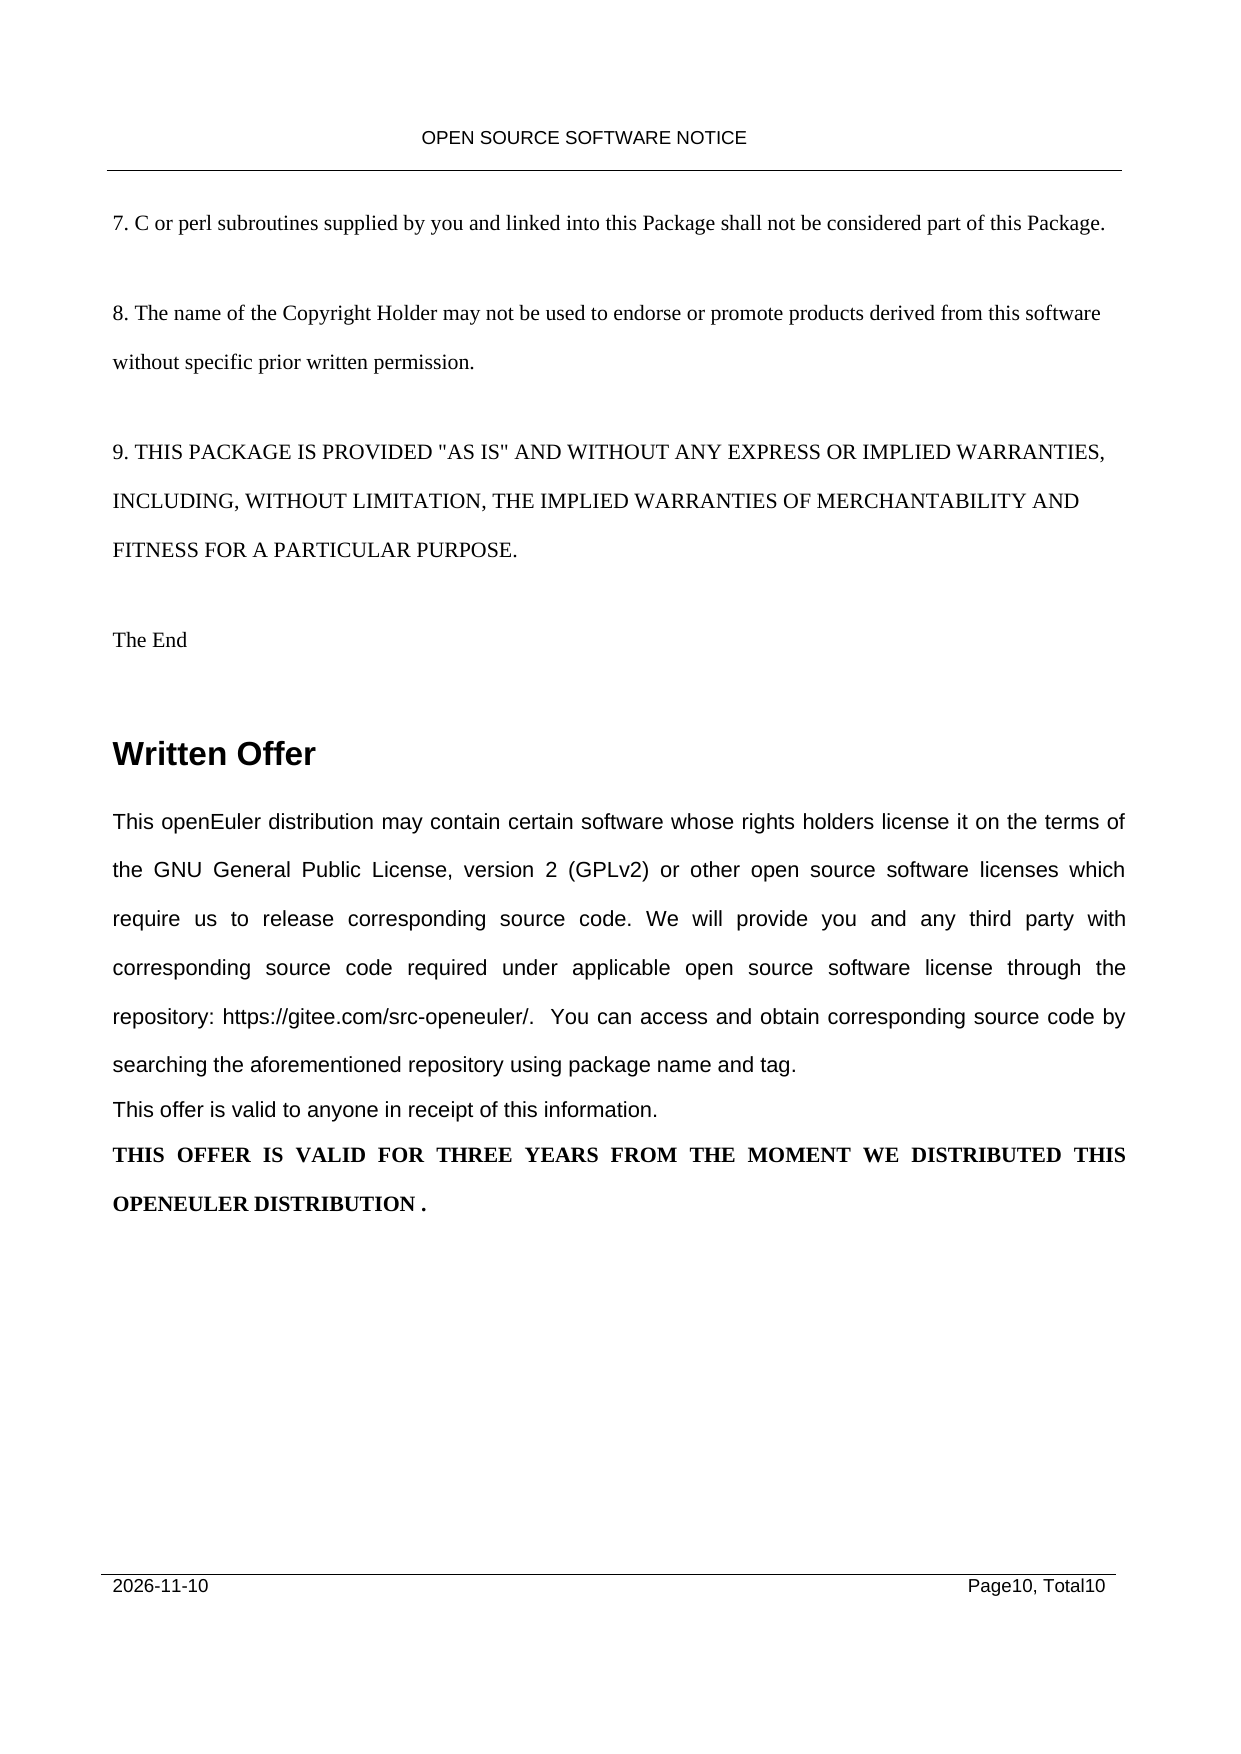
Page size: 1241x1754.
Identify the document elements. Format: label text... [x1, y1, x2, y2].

text The End [112, 623, 1128, 704]
text This offer is valid to anyone in receipt of this information. [112, 1094, 1128, 1126]
text This openEuler distribution may contain certain software whose rights holders license it on the terms of the GNU General Public License, version 2 (GPLv2) or other open source software licenses which require us to release corresponding source code. We will provide you and any third party with corresponding source code required under applicable open source software license through the repository: https://gitee.com/src-openeuler/. You can access and obtain corresponding source code by searching the aforementioned repository using package name and tag. [112, 805, 1128, 1081]
text Written Offer [112, 721, 1128, 786]
text 7. C or perl subroutines supplied by you and linked into this Package shall not be considered part of this Package. [112, 206, 1128, 239]
text THIS OFFER IS VALID FOR THREE YEARS FROM THE MOMENT WE DISTRIBUTED THIS OPENEULER DISTRIBUTION . [112, 1139, 1128, 1220]
text 8. The name of the Copyright Holder may not be used to endorse or promote products derived from this software without specific prior written permission. [112, 297, 1128, 378]
text 9. THIS PACKAGE IS PROVIDED "AS IS" AND WITHOUT ANY EXPRESS OR IMPLIED WARRANTIES, INCLUDING, WITHOUT LIMITATION, THE IMPLIED WARRANTIES OF MERCHANTABILITY AND FITNESS FOR A PARTICULAR PURPOSE. [112, 436, 1128, 566]
